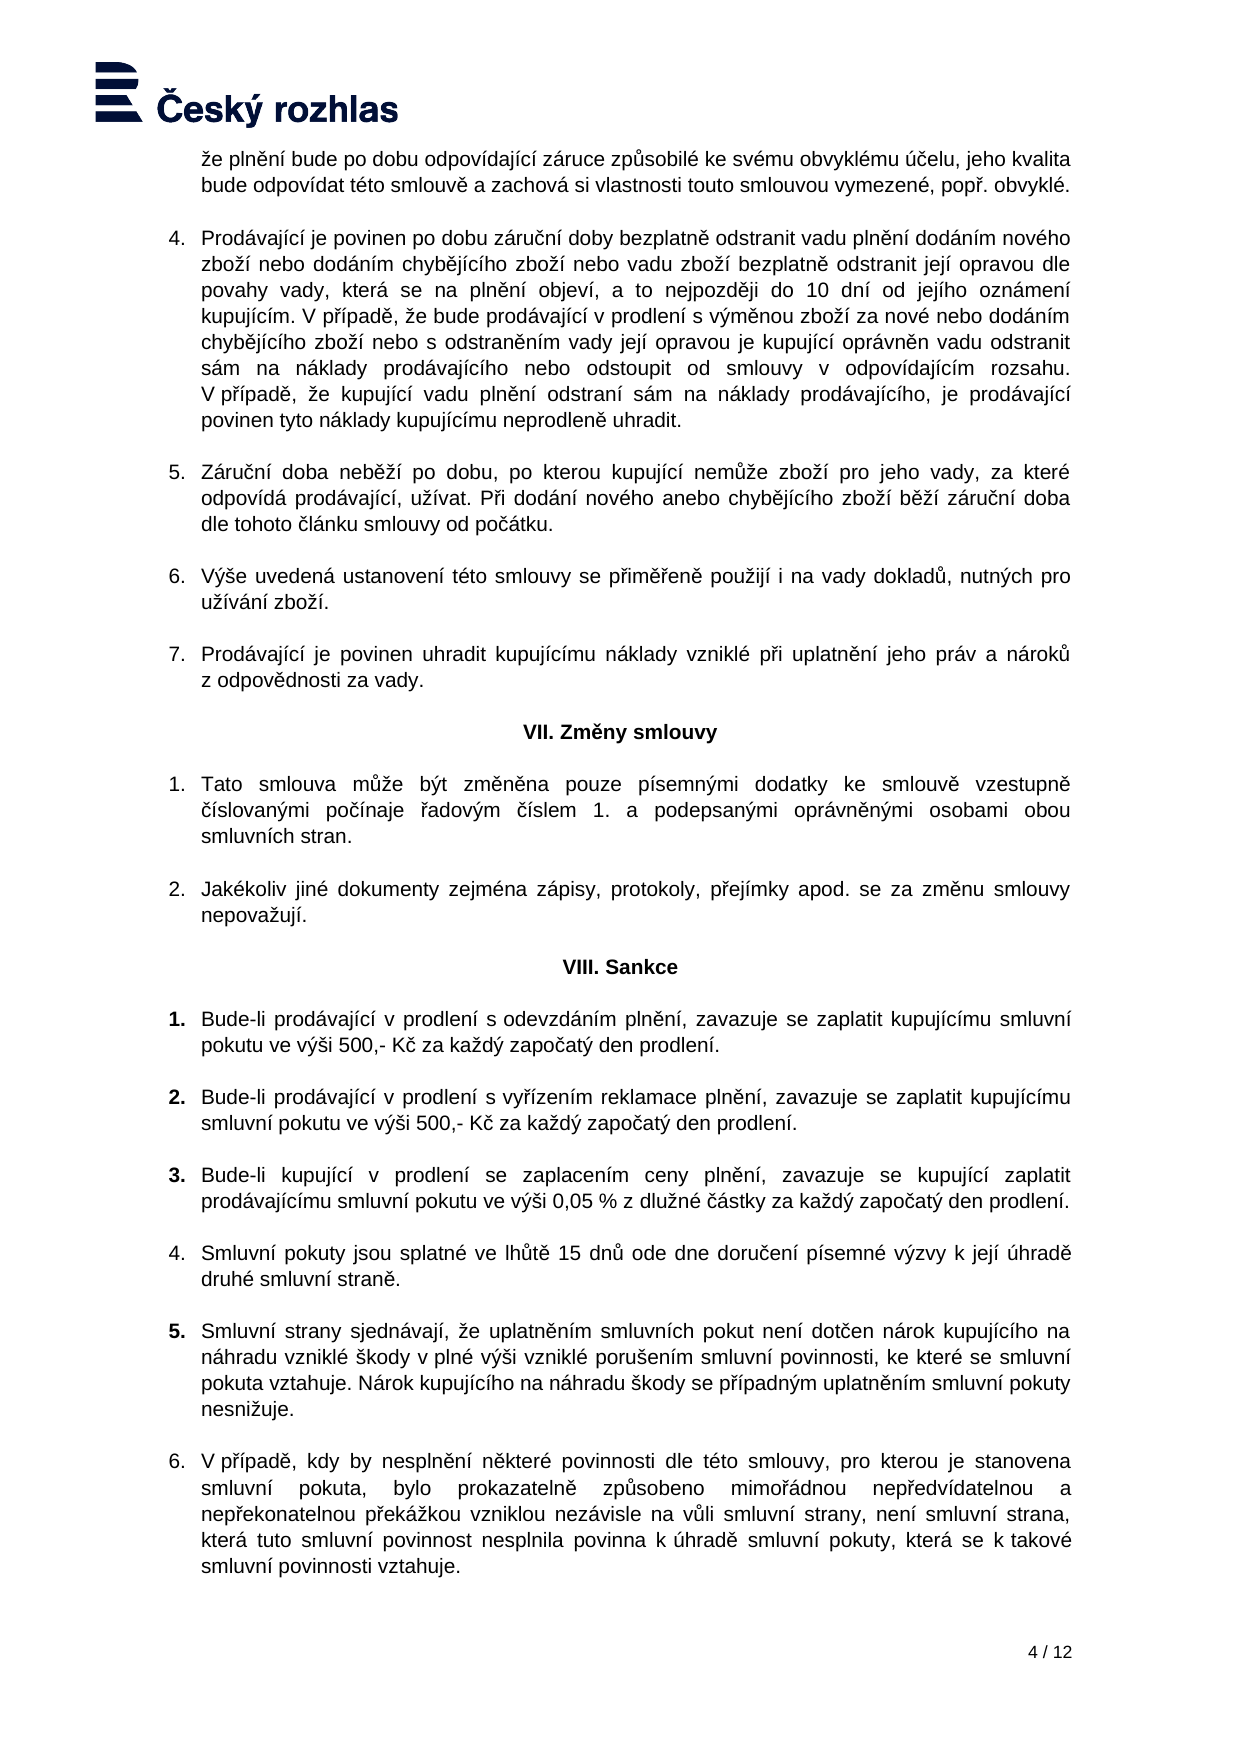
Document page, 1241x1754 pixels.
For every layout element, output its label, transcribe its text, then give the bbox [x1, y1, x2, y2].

list Jakékoliv jiné dokumenty zejména zápisy, protokoly, přejímky apod. se za změnu smlouvy nepovažují. [168, 875, 1072, 927]
list Smluvní strany sjednávají, že uplatněním smluvních pokut není dotčen nárok kupujícího na náhradu vzniklé škody v plné výši vzniklé porušením smluvní povinnosti, ke které se smluvní pokuta vztahuje. Nárok kupujícího na náhradu škody se případným uplatněním smluvní pokuty nesnižuje. [168, 1318, 1072, 1422]
list Bude-li prodávající v prodlení s odevzdáním plnění, zavazuje se zaplatit kupujícímu smluvní pokutu ve výši 500,- Kč za každý započatý den prodlení. [168, 1005, 1072, 1057]
list Záruční doba neběží po dobu, po kterou kupující nemůže zboží pro jeho vady, za které odpovídá prodávající, užívat. Při dodání nového anebo chybějícího zboží běží záruční doba dle tohoto článku smlouvy od počátku. [168, 458, 1072, 537]
list V případě, kdy by nesplnění některé povinnosti dle této smlouvy, pro kterou je stanovena smluvní pokuta, bylo prokazatelně způsobeno mimořádnou nepředvídatelnou a nepřekonatelnou překážkou vzniklou nezávisle na vůli smluvní strany, není smluvní strana, která tuto smluvní povinnost nesplnila povinna k úhradě smluvní pokuty, která se k takové smluvní povinnosti vztahuje. [168, 1448, 1072, 1578]
list Bude-li kupující v prodlení se zaplacením ceny plnění, zavazuje se kupující zaplatit prodávajícímu smluvní pokutu ve výši 0,05 % z dlužné částky za každý započatý den prodlení. [168, 1162, 1072, 1214]
list Bude-li prodávající v prodlení s vyřízením reklamace plnění, zavazuje se zaplatit kupujícímu smluvní pokutu ve výši 500,- Kč za každý započatý den prodlení. [168, 1083, 1072, 1136]
list Prodávající je povinen po dobu záruční doby bezplatně odstranit vadu plnění dodáním nového zboží nebo dodáním chybějícího zboží nebo vadu zboží bezplatně odstranit její opravou dle povahy vady, která se na plnění objeví, a to nejpozději do 10 dní od jejího oznámení kupujícím. V případě, že bude prodávající v prodlení s výměnou zboží za nové nebo dodáním chybějícího zboží nebo s odstraněním vady její opravou je kupující oprávněn vadu odstranit sám na náklady prodávajícího nebo odstoupit od smlouvy v odpovídajícím rozsahu. V případě, že kupující vadu plnění odstraní sám na náklady prodávajícího, je prodávající povinen tyto náklady kupujícímu neprodleně uhradit. [168, 224, 1072, 432]
list Tato smlouva může být změněna pouze písemnými dodatky ke smlouvě vzestupně číslovanými počínaje řadovým číslem 1. a podepsanými oprávněnými osobami obou smluvních stran. [168, 771, 1072, 849]
picture [95, 62, 398, 128]
list Smluvní pokuty jsou splatné ve lhůtě 15 dnů ode dne doručení písemné výzvy k její úhradě druhé smluvní straně. [168, 1240, 1072, 1292]
list Prodávající je povinen uhradit kupujícímu náklady vzniklé při uplatnění jeho práv a nároků z odpovědnosti za vady. [168, 641, 1072, 693]
list Výše uvedená ustanovení této smlouvy se přiměřeně použijí i na vady dokladů, nutných pro užívání zboží. [168, 563, 1072, 615]
subtitle Sankce [168, 953, 1072, 979]
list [168, 146, 1072, 198]
subtitle Změny smlouvy [168, 719, 1072, 745]
